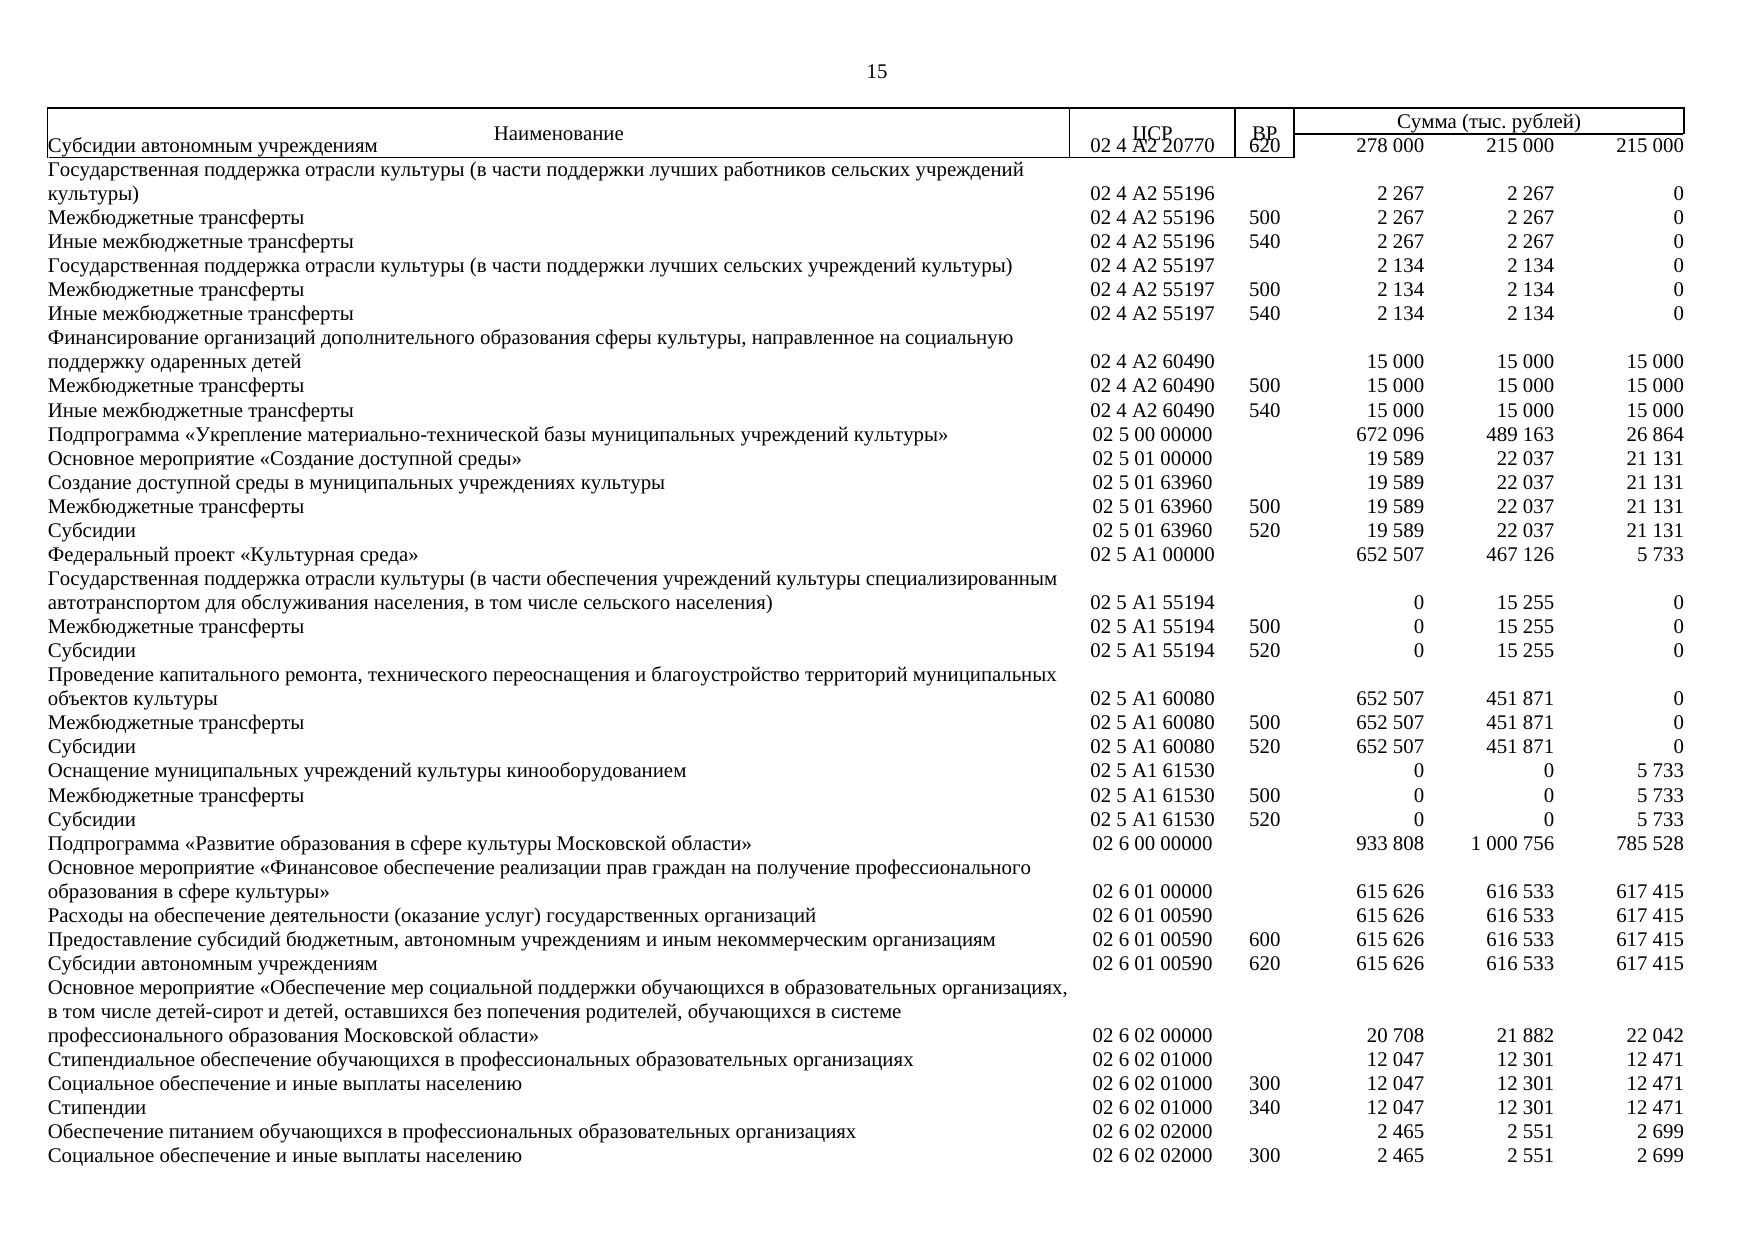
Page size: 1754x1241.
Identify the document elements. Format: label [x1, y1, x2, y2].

table_header [1295, 109, 1683, 133]
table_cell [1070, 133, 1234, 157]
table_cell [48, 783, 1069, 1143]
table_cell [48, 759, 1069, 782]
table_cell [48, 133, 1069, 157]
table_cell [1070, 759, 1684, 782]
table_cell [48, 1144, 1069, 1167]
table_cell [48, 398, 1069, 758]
table_header [48, 109, 1069, 133]
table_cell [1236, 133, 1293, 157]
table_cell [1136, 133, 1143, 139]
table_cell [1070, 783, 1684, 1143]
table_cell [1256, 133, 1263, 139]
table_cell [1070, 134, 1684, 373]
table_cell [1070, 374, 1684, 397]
table_header [1070, 109, 1234, 133]
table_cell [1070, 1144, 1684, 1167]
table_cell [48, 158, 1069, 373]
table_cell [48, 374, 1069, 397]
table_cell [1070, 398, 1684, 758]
table_header [1236, 109, 1293, 133]
